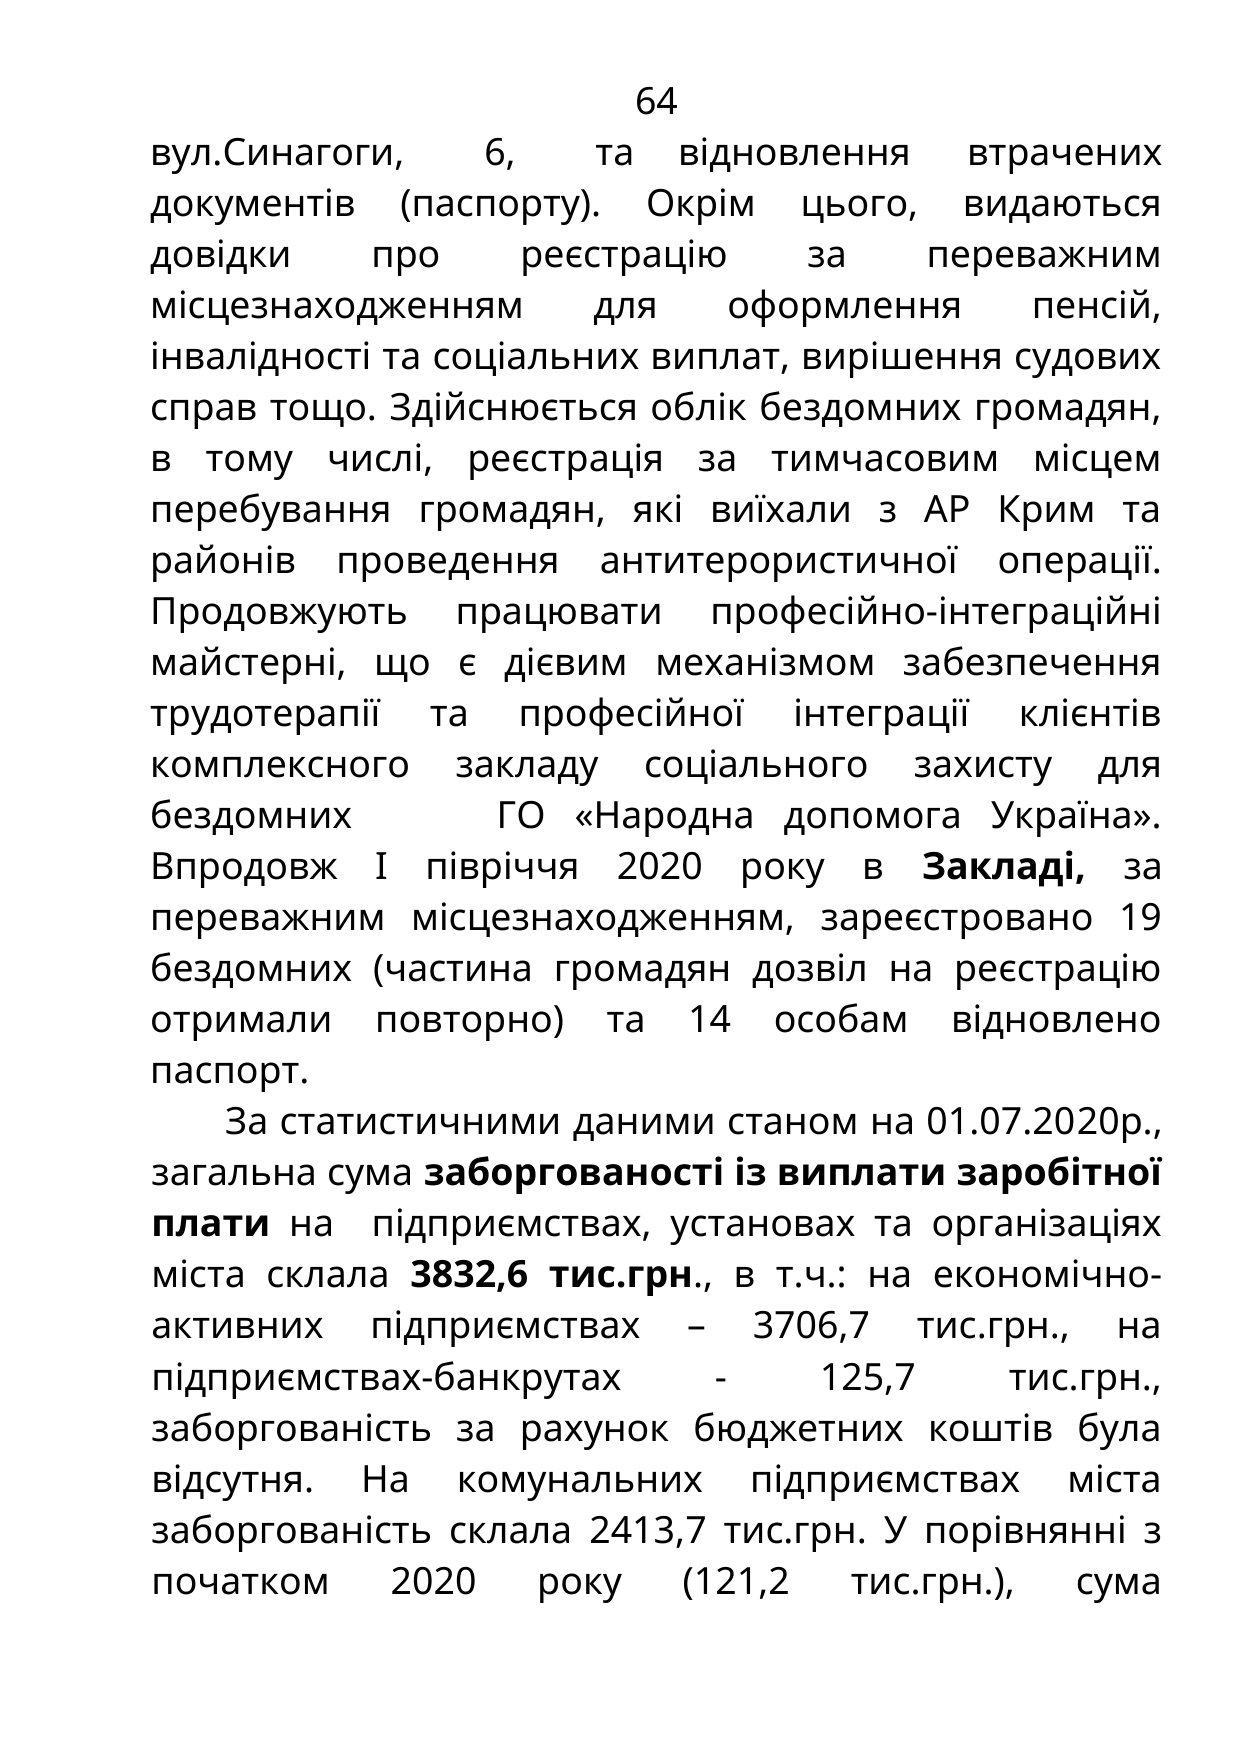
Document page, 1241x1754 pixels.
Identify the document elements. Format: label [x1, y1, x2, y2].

text [150, 125, 1162, 1095]
text [151, 1095, 1162, 1605]
